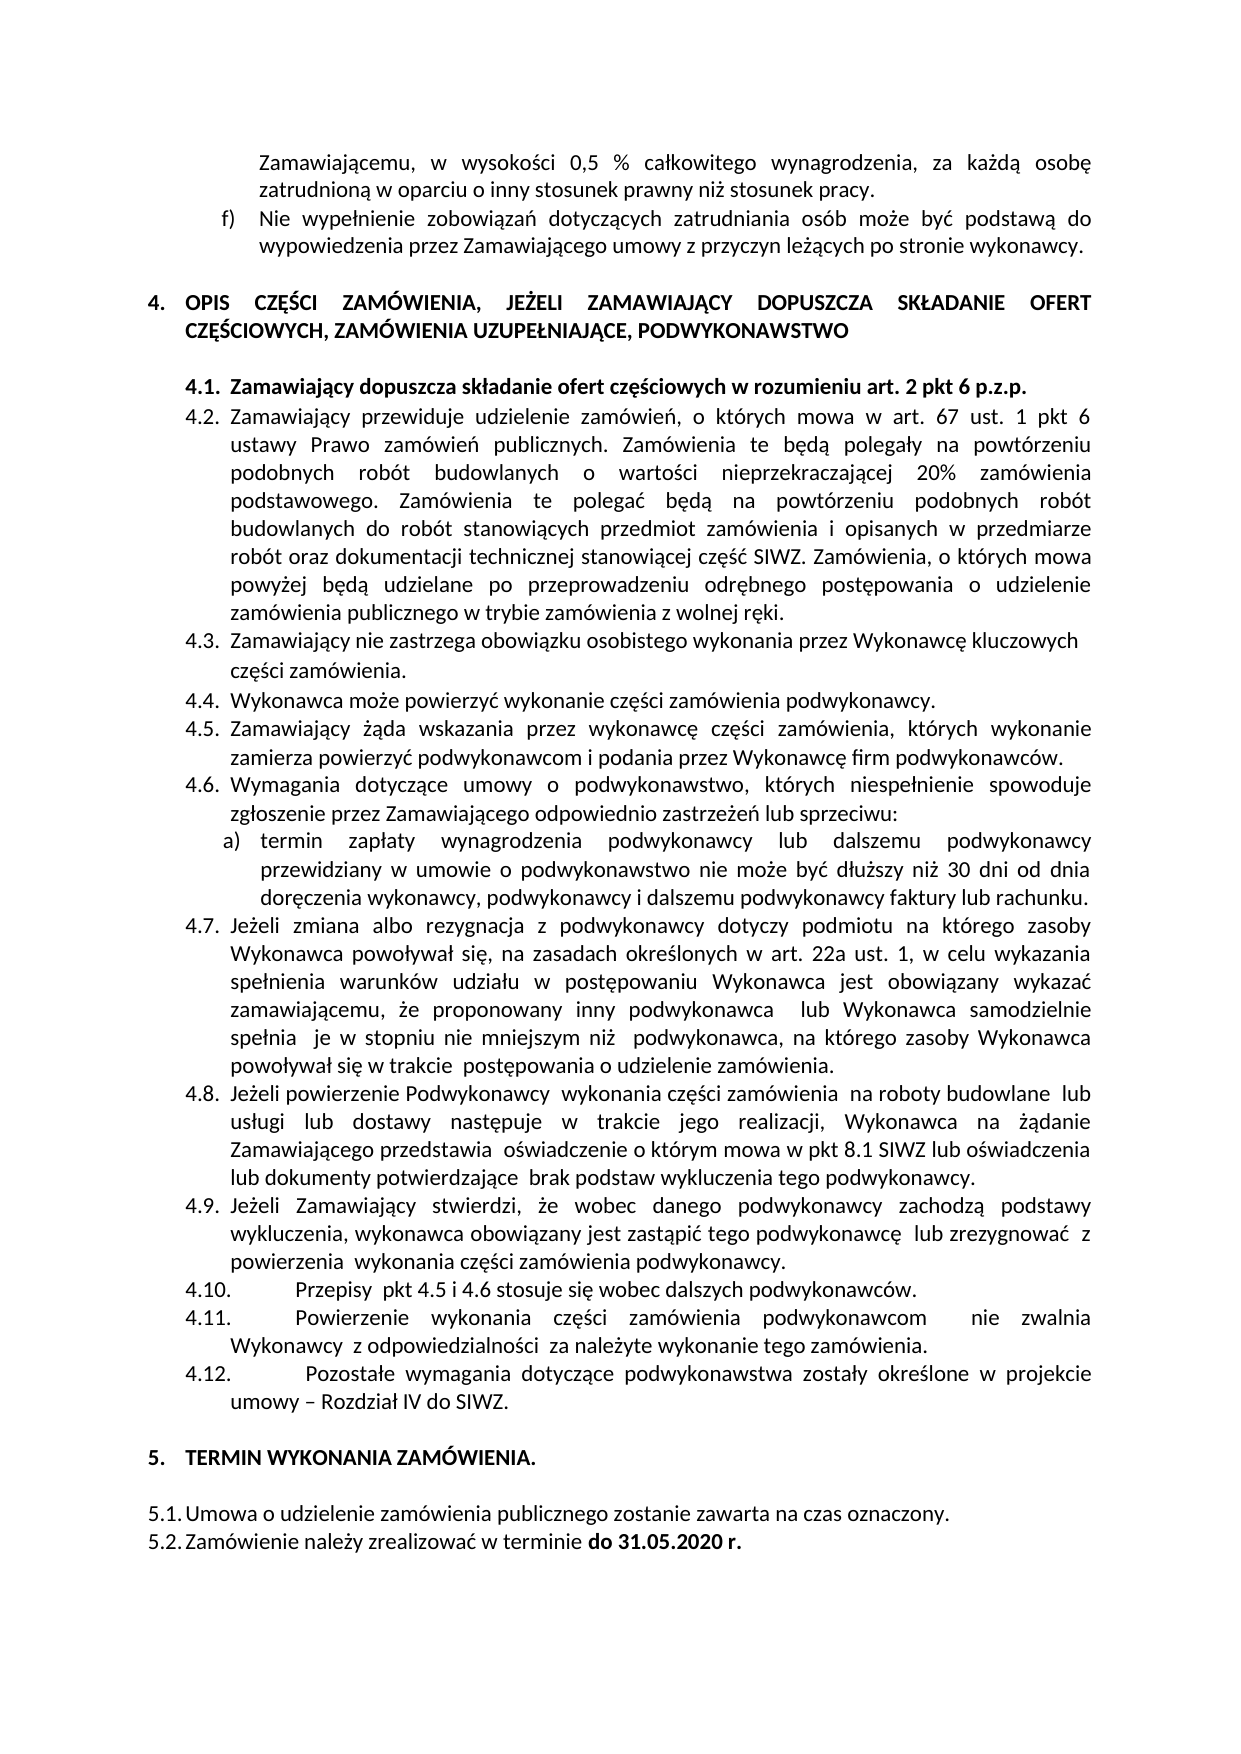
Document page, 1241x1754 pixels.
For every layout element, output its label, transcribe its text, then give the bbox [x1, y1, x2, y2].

list Zamawiający żąda wskazania przez wykonawcę części zamówienia, których wykonanie zamierza powierzyć podwykonawcom i podania przez Wykonawcę firm podwykonawców. [185, 714, 1093, 771]
list Zamawiający nie zastrzega obowiązku osobistego wykonania przez Wykonawcę kluczowych części zamówienia. [185, 626, 1093, 684]
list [221, 148, 1093, 204]
list Wymagania dotyczące umowy o podwykonawstwo, których niespełnienie spowoduje zgłoszenie przez Zamawiającego odpowiednio zastrzeżeń lub sprzeciwu: [185, 771, 1093, 827]
list Jeżeli Zamawiający stwierdzi, że wobec danego podwykonawcy zachodzą podstawy wykluczenia, wykonawca obowiązany jest zastąpić tego podwykonawcę lub zrezygnować z powierzenia wykonania części zamówienia podwykonawcy. [185, 1191, 1093, 1275]
list Wykonawca może powierzyć wykonanie części zamówienia podwykonawcy. [185, 687, 1093, 714]
list Zamawiający dopuszcza składanie ofert częściowych w rozumieniu art. 2 pkt 6 p.z.p. [185, 372, 1093, 400]
list Zamówienie należy zrealizować w terminie do 31.05.2020 r. [148, 1527, 1093, 1555]
list Powierzenie wykonania części zamówienia podwykonawcom nie zwalnia Wykonawcy z odpowiedzialności za należyte wykonanie tego zamówienia. [185, 1303, 1093, 1359]
list Nie wypełnienie zobowiązań dotyczących zatrudniania osób może być podstawą do wypowiedzenia przez Zamawiającego umowy z przyczyn leżących po stronie wykonawcy. [221, 204, 1093, 260]
list TERMIN WYKONANIA ZAMÓWIENIA. [148, 1443, 1093, 1471]
list Przepisy pkt 4.5 i 4.6 stosuje się wobec dalszych podwykonawców. [185, 1275, 1093, 1303]
list Umowa o udzielenie zamówienia publicznego zostanie zawarta na czas oznaczony. [148, 1499, 1093, 1527]
list Zamawiający przewiduje udzielenie zamówień, o których mowa w art. 67 ust. 1 pkt 6 ustawy Prawo zamówień publicznych. Zamówienia te będą polegały na powtórzeniu podobnych robót budowlanych o wartości nieprzekraczającej 20% zamówienia podstawowego. Zamówienia te polegać będą na powtórzeniu podobnych robót budowlanych do robót stanowiących przedmiot zamówienia i opisanych w przedmiarze robót oraz dokumentacji technicznej stanowiącej część SIWZ. Zamówienia, o których mowa powyżej będą udzielane po przeprowadzeniu odrębnego postępowania o udzielenie zamówienia publicznego w trybie zamówienia z wolnej ręki. [185, 402, 1093, 626]
list OPIS CZĘŚCI ZAMÓWIENIA, JEŻELI ZAMAWIAJĄCY DOPUSZCZA SKŁADANIE OFERT CZĘŚCIOWYCH, ZAMÓWIENIA UZUPEŁNIAJĄCE, PODWYKONAWSTWO [148, 288, 1093, 344]
list termin zapłaty wynagrodzenia podwykonawcy lub dalszemu podwykonawcy przewidziany w umowie o podwykonawstwo nie może być dłuższy niż 30 dni od dnia doręczenia wykonawcy, podwykonawcy i dalszemu podwykonawcy faktury lub rachunku. [223, 827, 1093, 911]
list Pozostałe wymagania dotyczące podwykonawstwa zostały określone w projekcie umowy – Rozdział IV do SIWZ. [185, 1359, 1093, 1415]
list Jeżeli powierzenie Podwykonawcy wykonania części zamówienia na roboty budowlane lub usługi lub dostawy następuje w trakcie jego realizacji, Wykonawca na żądanie Zamawiającego przedstawia oświadczenie o którym mowa w pkt 8.1 SIWZ lub oświadczenia lub dokumenty potwierdzające brak podstaw wykluczenia tego podwykonawcy. [185, 1079, 1093, 1191]
list Jeżeli zmiana albo rezygnacja z podwykonawcy dotyczy podmiotu na którego zasoby Wykonawca powoływał się, na zasadach określonych w art. 22a ust. 1, w celu wykazania spełnienia warunków udziału w postępowaniu Wykonawca jest obowiązany wykazać zamawiającemu, że proponowany inny podwykonawca lub Wykonawca samodzielnie spełnia je w stopniu nie mniejszym niż podwykonawca, na którego zasoby Wykonawca powoływał się w trakcie postępowania o udzielenie zamówienia. [185, 911, 1093, 1079]
